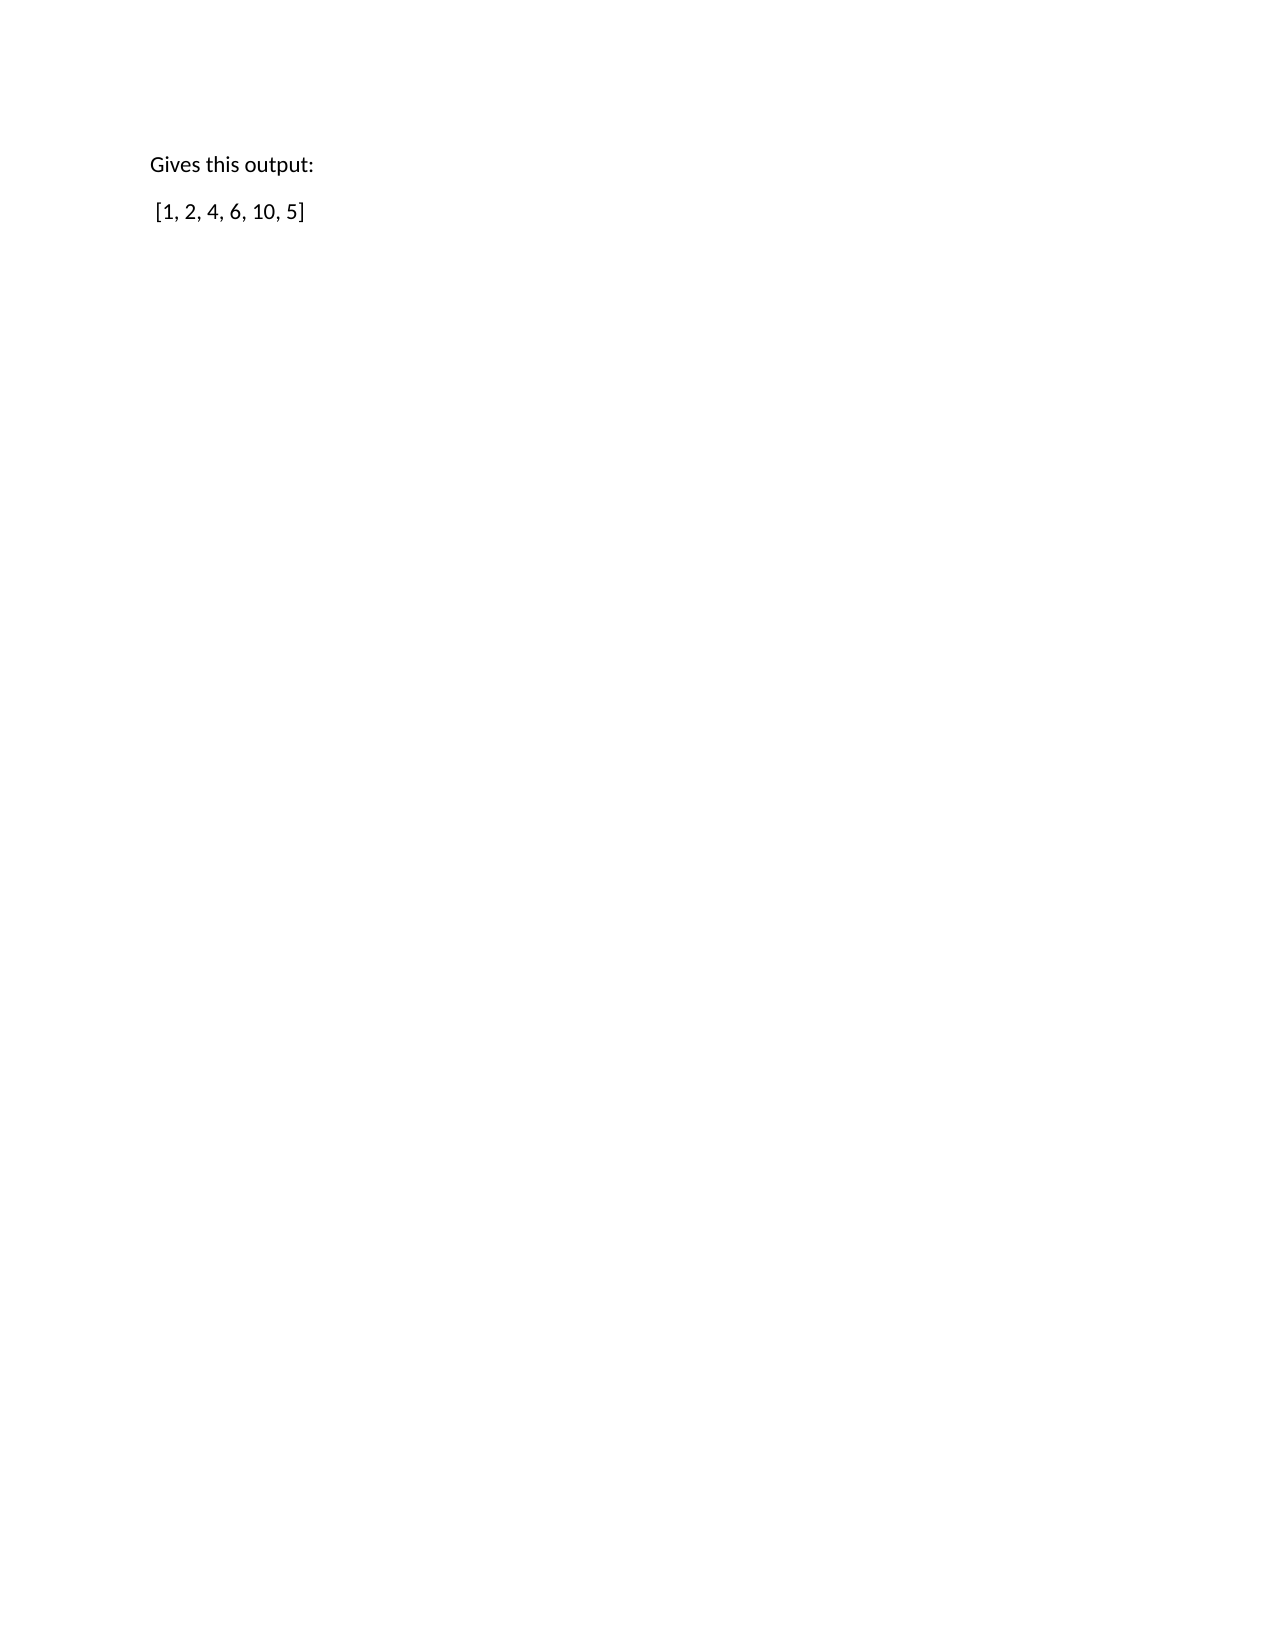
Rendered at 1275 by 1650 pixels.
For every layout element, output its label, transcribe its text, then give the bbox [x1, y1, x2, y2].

text Gives this output: [150, 150, 1125, 178]
text [1, 2, 4, 6, 10, 5] [150, 197, 1125, 225]
